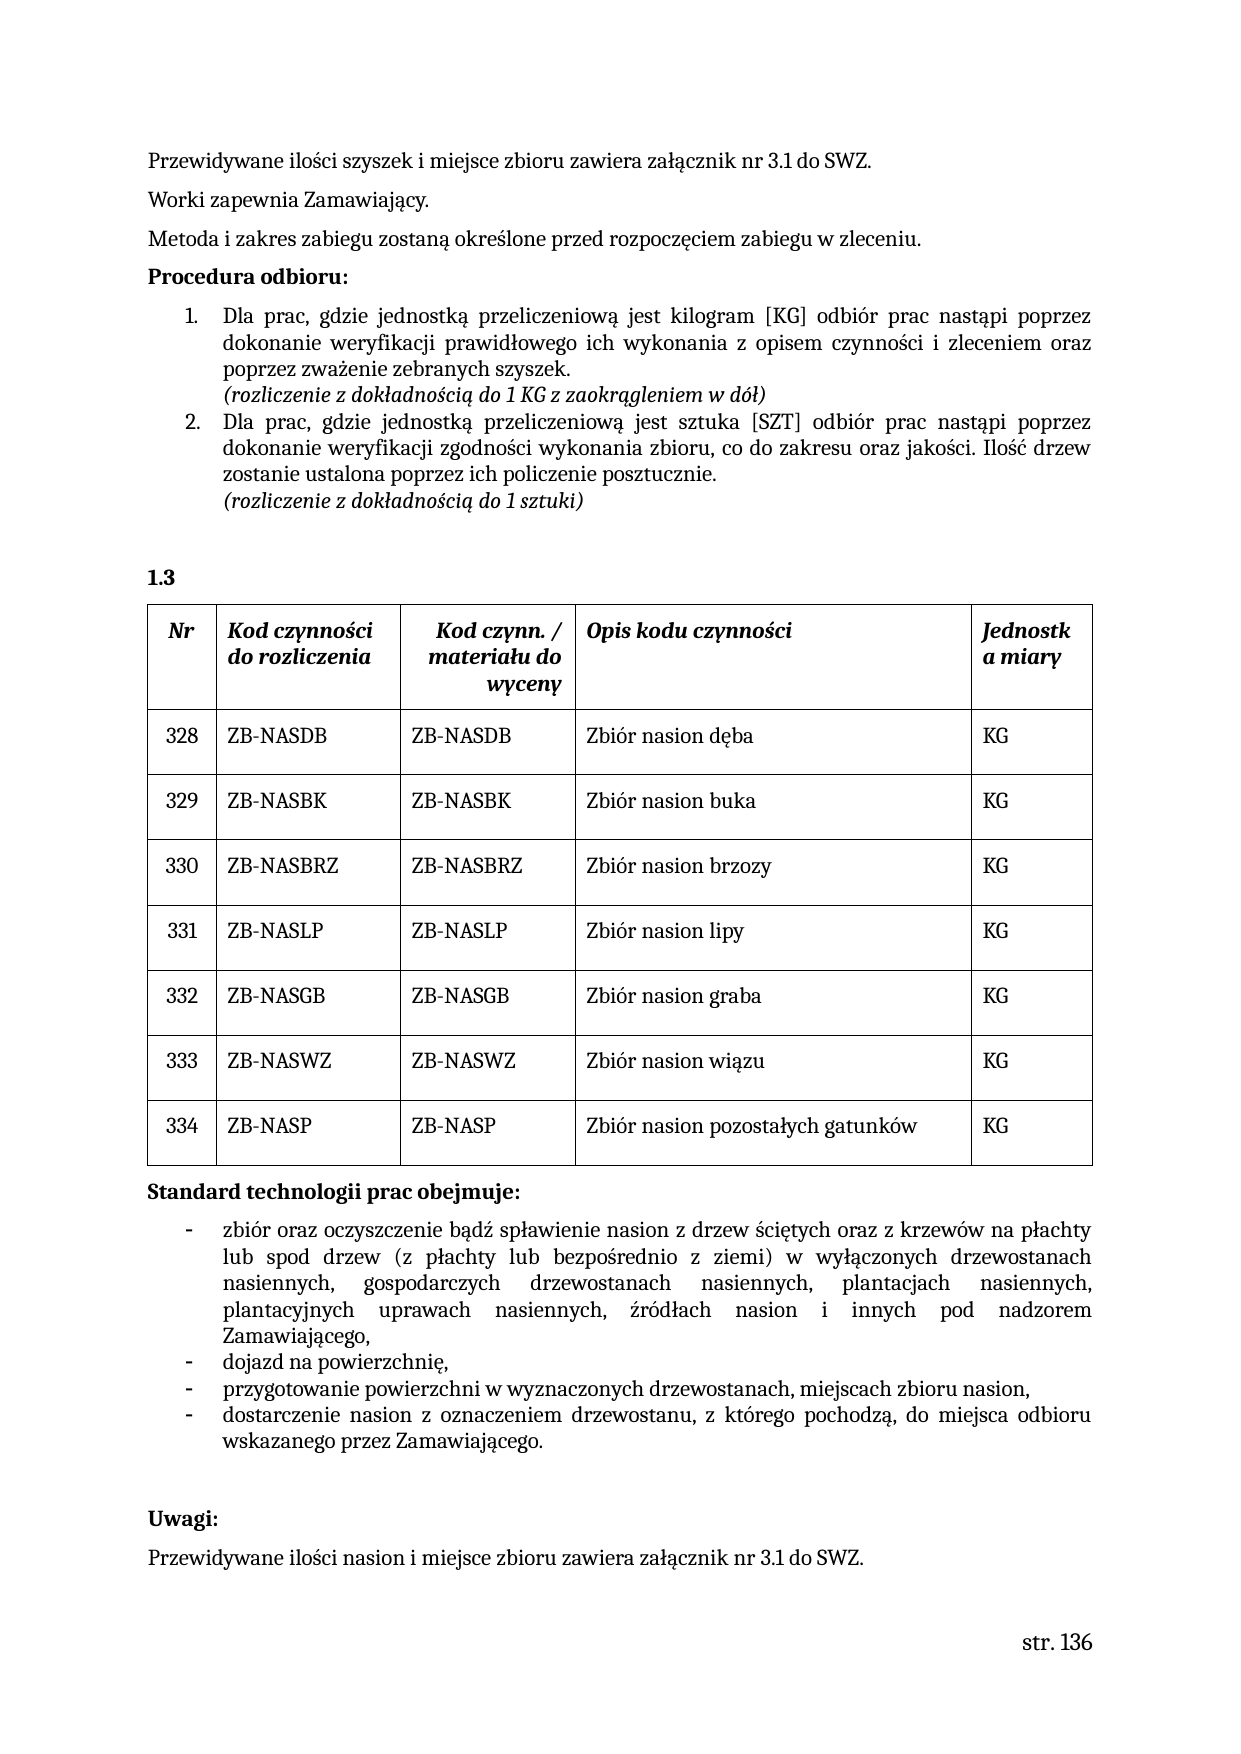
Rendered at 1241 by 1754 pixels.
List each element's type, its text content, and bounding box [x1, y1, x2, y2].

text Metoda i zakres zabiegu zostaną określone przed rozpoczęciem zabiegu w zleceniu. [148, 225, 1093, 252]
text Przewidywane ilości szyszek i miejsce zbioru zawiera załącznik nr 3.1 do SWZ. [148, 148, 1093, 174]
text Procedura odbioru: [148, 264, 1093, 291]
list Dla prac, gdzie jednostką przeliczeniową jest sztuka [SZT] odbiór prac nastąpi poprzez dokonanie weryfikacji zgodności wykonania zbioru, co do zakresu oraz jakości. Ilość drzew zostanie ustalona poprzez ich policzenie posztucznie. [185, 408, 1093, 487]
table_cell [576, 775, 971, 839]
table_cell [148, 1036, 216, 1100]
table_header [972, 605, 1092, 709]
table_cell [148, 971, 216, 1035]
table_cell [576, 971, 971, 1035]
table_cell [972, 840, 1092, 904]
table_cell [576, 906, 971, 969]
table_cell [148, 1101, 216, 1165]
list przygotowanie powierzchni w wyznaczonych drzewostanach, miejscach zbioru nasion, [185, 1375, 1093, 1402]
list Dla prac, gdzie jednostką przeliczeniową jest kilogram [KG] odbiór prac nastąpi poprzez dokonanie weryfikacji prawidłowego ich wykonania z opisem czynności i zleceniem oraz poprzez zważenie zebranych szyszek. [185, 303, 1093, 382]
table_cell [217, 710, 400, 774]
list dojazd na powierzchnię, [185, 1349, 1093, 1375]
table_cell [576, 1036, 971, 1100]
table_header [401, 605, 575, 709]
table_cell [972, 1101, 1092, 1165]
text Uwagi: [148, 1506, 1093, 1532]
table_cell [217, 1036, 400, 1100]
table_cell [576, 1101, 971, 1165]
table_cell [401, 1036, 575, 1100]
list zbiór oraz oczyszczenie bądź spławienie nasion z drzew ściętych oraz z krzewów na płachty lub spod drzew (z płachty lub bezpośrednio z ziemi) w wyłączonych drzewostanach nasiennych, gospodarczych drzewostanach nasiennych, plantacjach nasiennych, plantacyjnych uprawach nasiennych, źródłach nasion i innych pod nadzorem Zamawiającego, [185, 1217, 1093, 1349]
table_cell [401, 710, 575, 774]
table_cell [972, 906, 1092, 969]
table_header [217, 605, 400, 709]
list dostarczenie nasion z oznaczeniem drzewostanu, z którego pochodzą, do miejsca odbioru wskazanego przez Zamawiającego. [185, 1402, 1093, 1454]
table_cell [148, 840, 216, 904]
text 1.3 [148, 565, 1093, 592]
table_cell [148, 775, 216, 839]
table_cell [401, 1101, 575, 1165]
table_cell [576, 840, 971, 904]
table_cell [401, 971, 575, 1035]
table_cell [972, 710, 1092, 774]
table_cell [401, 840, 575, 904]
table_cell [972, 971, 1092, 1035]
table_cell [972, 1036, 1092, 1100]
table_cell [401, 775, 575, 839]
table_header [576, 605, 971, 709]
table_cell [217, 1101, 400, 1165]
list (rozliczenie z dokładnością do 1 sztuki) [223, 487, 1093, 514]
text Standard technologii prac obejmuje: [148, 1178, 1093, 1205]
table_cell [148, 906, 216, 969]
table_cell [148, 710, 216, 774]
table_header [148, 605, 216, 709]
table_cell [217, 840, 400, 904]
list (rozliczenie z dokładnością do 1 KG z zaokrągleniem w dół) [223, 382, 1093, 408]
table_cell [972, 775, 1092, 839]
text Worki zapewnia Zamawiający. [148, 186, 1093, 213]
text Przewidywane ilości nasion i miejsce zbioru zawiera załącznik nr 3.1 do SWZ. [148, 1545, 1093, 1571]
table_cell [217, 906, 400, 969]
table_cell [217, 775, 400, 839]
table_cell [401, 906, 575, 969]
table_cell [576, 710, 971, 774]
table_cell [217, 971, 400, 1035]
